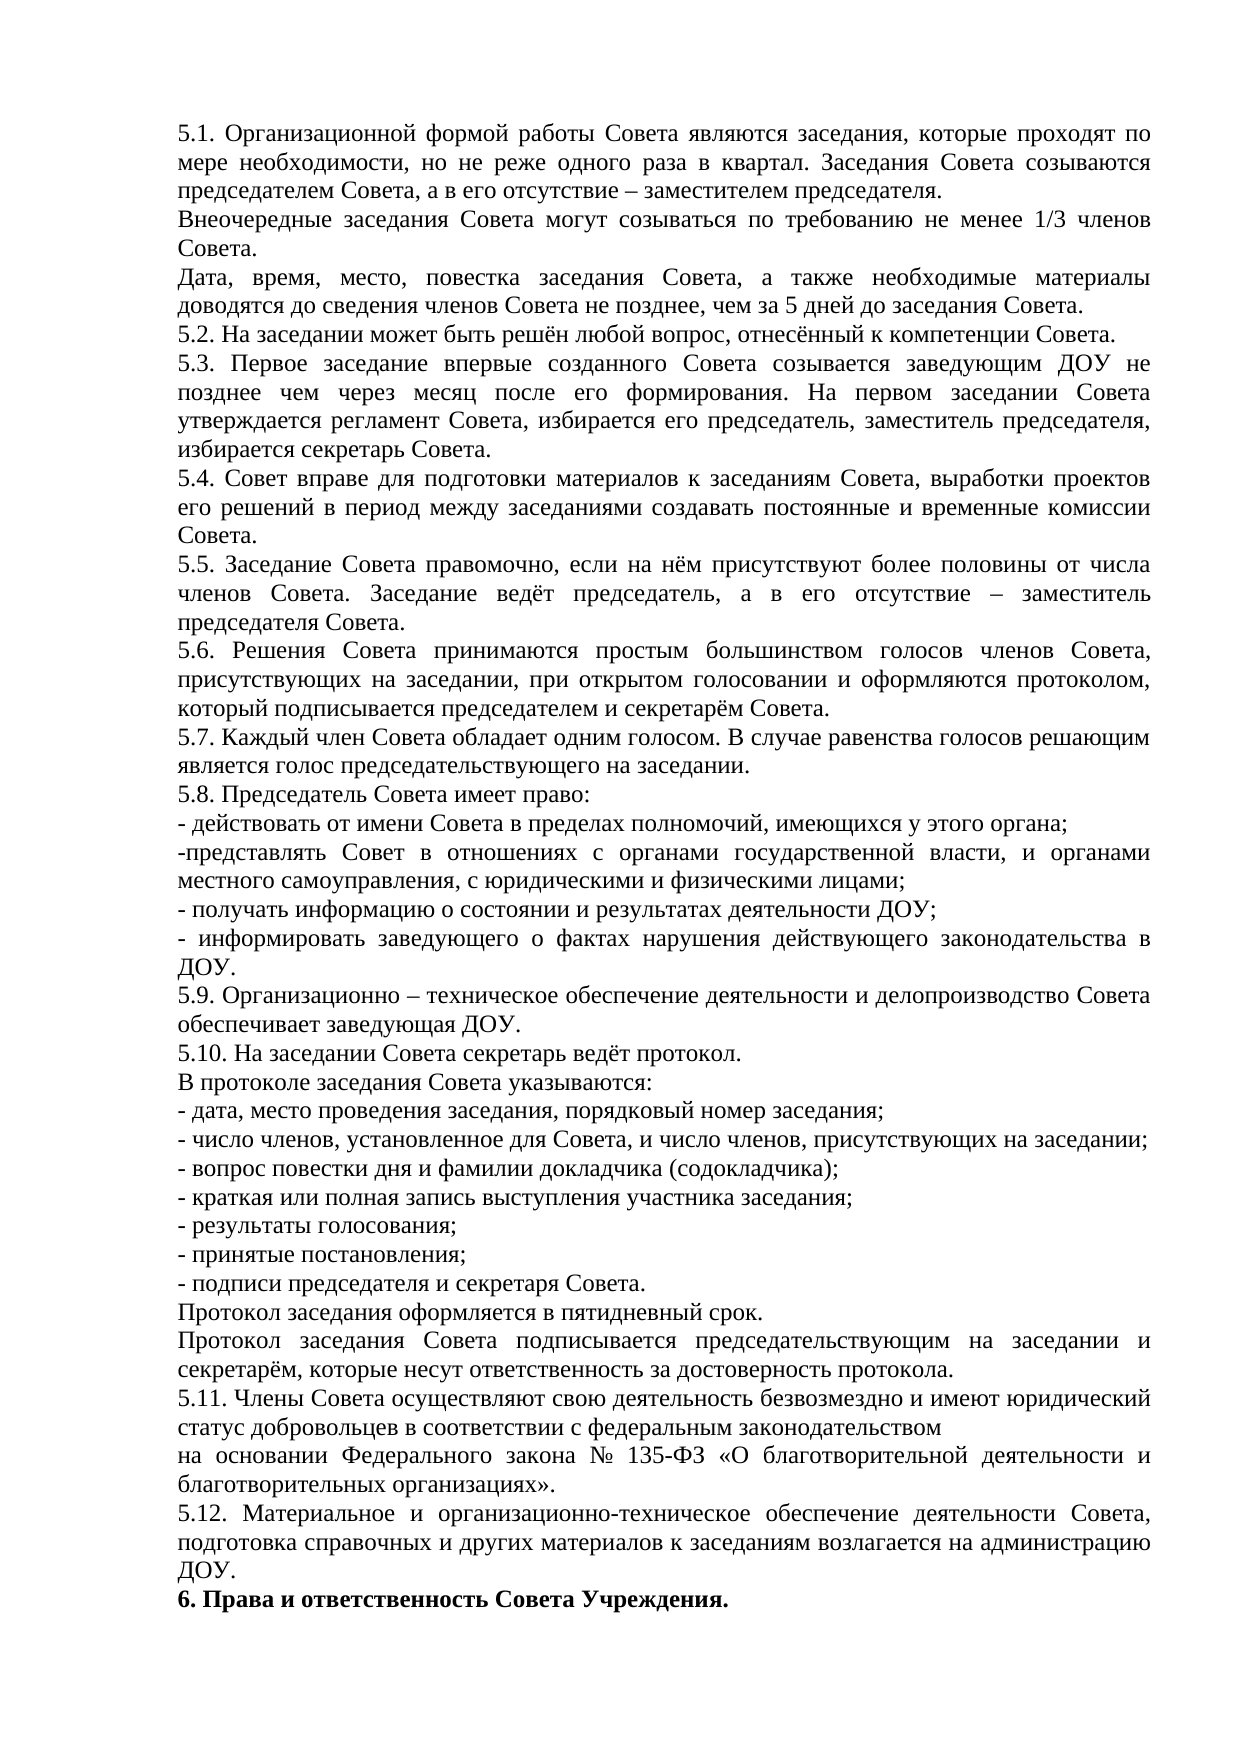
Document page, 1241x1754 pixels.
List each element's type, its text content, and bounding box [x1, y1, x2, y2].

text - подписи председателя и секретаря Совета. [177, 1268, 1152, 1297]
text - результаты голосования; [177, 1211, 1152, 1239]
text 5.1. Организационной формой работы Совета являются заседания, которые проходят по мере необходимости, но не реже одного раза в квартал. Заседания Совета созываются председателем Совета, а в его отсутствие – заместителем председателя. [177, 118, 1152, 204]
text Протокол заседания оформляется в пятидневный срок. [177, 1297, 1152, 1326]
text - вопрос повестки дня и фамилии докладчика (содокладчика); [177, 1153, 1152, 1182]
text В протоколе заседания Совета указываются: [177, 1067, 1152, 1096]
text 5.12. Материальное и организационно-техническое обеспечение деятельности Совета, подготовка справочных и других материалов к заседаниям возлагается на администрацию ДОУ. [177, 1498, 1152, 1584]
text 5.6. Решения Совета принимаются простым большинством голосов членов Совета, присутствующих на заседании, при открытом голосовании и оформляются протоколом, который подписывается председателем и секретарём Совета. [177, 636, 1152, 722]
text -представлять Совет в отношениях с органами государственной власти, и органами местного самоуправления, с юридическими и физическими лицами; [177, 837, 1152, 894]
text 5.9. Организационно – техническое обеспечение деятельности и делопроизводство Совета обеспечивает заведующая ДОУ. [177, 981, 1152, 1038]
text Внеочередные заседания Совета могут созываться по требованию не менее 1/3 членов Совета. [177, 204, 1152, 262]
text 5.10. На заседании Совета секретарь ведёт протокол. [177, 1038, 1152, 1067]
text - краткая или полная запись выступления участника заседания; [177, 1182, 1152, 1211]
text 5.4. Совет вправе для подготовки материалов к заседаниям Совета, выработки проектов его решений в период между заседаниями создавать постоянные и временные комиссии Совета. [177, 463, 1152, 549]
text 5.8. Председатель Совета имеет право: [177, 779, 1152, 808]
text Протокол заседания Совета подписывается председательствующим на заседании и секретарём, которые несут ответственность за достоверность протокола. [177, 1326, 1152, 1383]
text - информировать заведующего о фактах нарушения действующего законодательства в ДОУ. [177, 923, 1152, 981]
text Дата, время, место, повестка заседания Совета, а также необходимые материалы доводятся до сведения членов Совета не позднее, чем за 5 дней до заседания Совета. [177, 262, 1152, 319]
text 5.5. Заседание Совета правомочно, если на нём присутствуют более половины от числа членов Совета. Заседание ведёт председатель, а в его отсутствие – заместитель председателя Совета. [177, 549, 1152, 636]
text - действовать от имени Совета в пределах полномочий, имеющихся у этого органа; [177, 808, 1152, 837]
text - получать информацию о состоянии и результатах деятельности ДОУ; [177, 894, 1152, 923]
text 6. Права и ответственность Совета Учреждения. [177, 1584, 1152, 1613]
text на основании Федерального закона № 135-ФЗ «О благотворительной деятельности и благотворительных организациях». [177, 1441, 1152, 1498]
text - принятые постановления; [177, 1239, 1152, 1268]
text - число членов, установленное для Совета, и число членов, присутствующих на заседании; [177, 1124, 1152, 1153]
text 5.3. Первое заседание впервые созданного Совета созывается заведующим ДОУ не позднее чем через месяц после его формирования. На первом заседании Совета утверждается регламент Совета, избирается его председатель, заместитель председателя, избирается секретарь Совета. [177, 348, 1152, 463]
text 5.2. На заседании может быть решён любой вопрос, отнесённый к компетенции Совета. [177, 319, 1152, 348]
text 5.7. Каждый член Совета обладает одним голосом. В случае равенства голосов решающим является голос председательствующего на заседании. [177, 722, 1152, 779]
text 5.11. Члены Совета осуществляют свою деятельность безвозмездно и имеют юридический статус добровольцев в соответствии с федеральным законодательством [177, 1383, 1152, 1441]
text - дата, место проведения заседания, порядковый номер заседания; [177, 1096, 1152, 1124]
